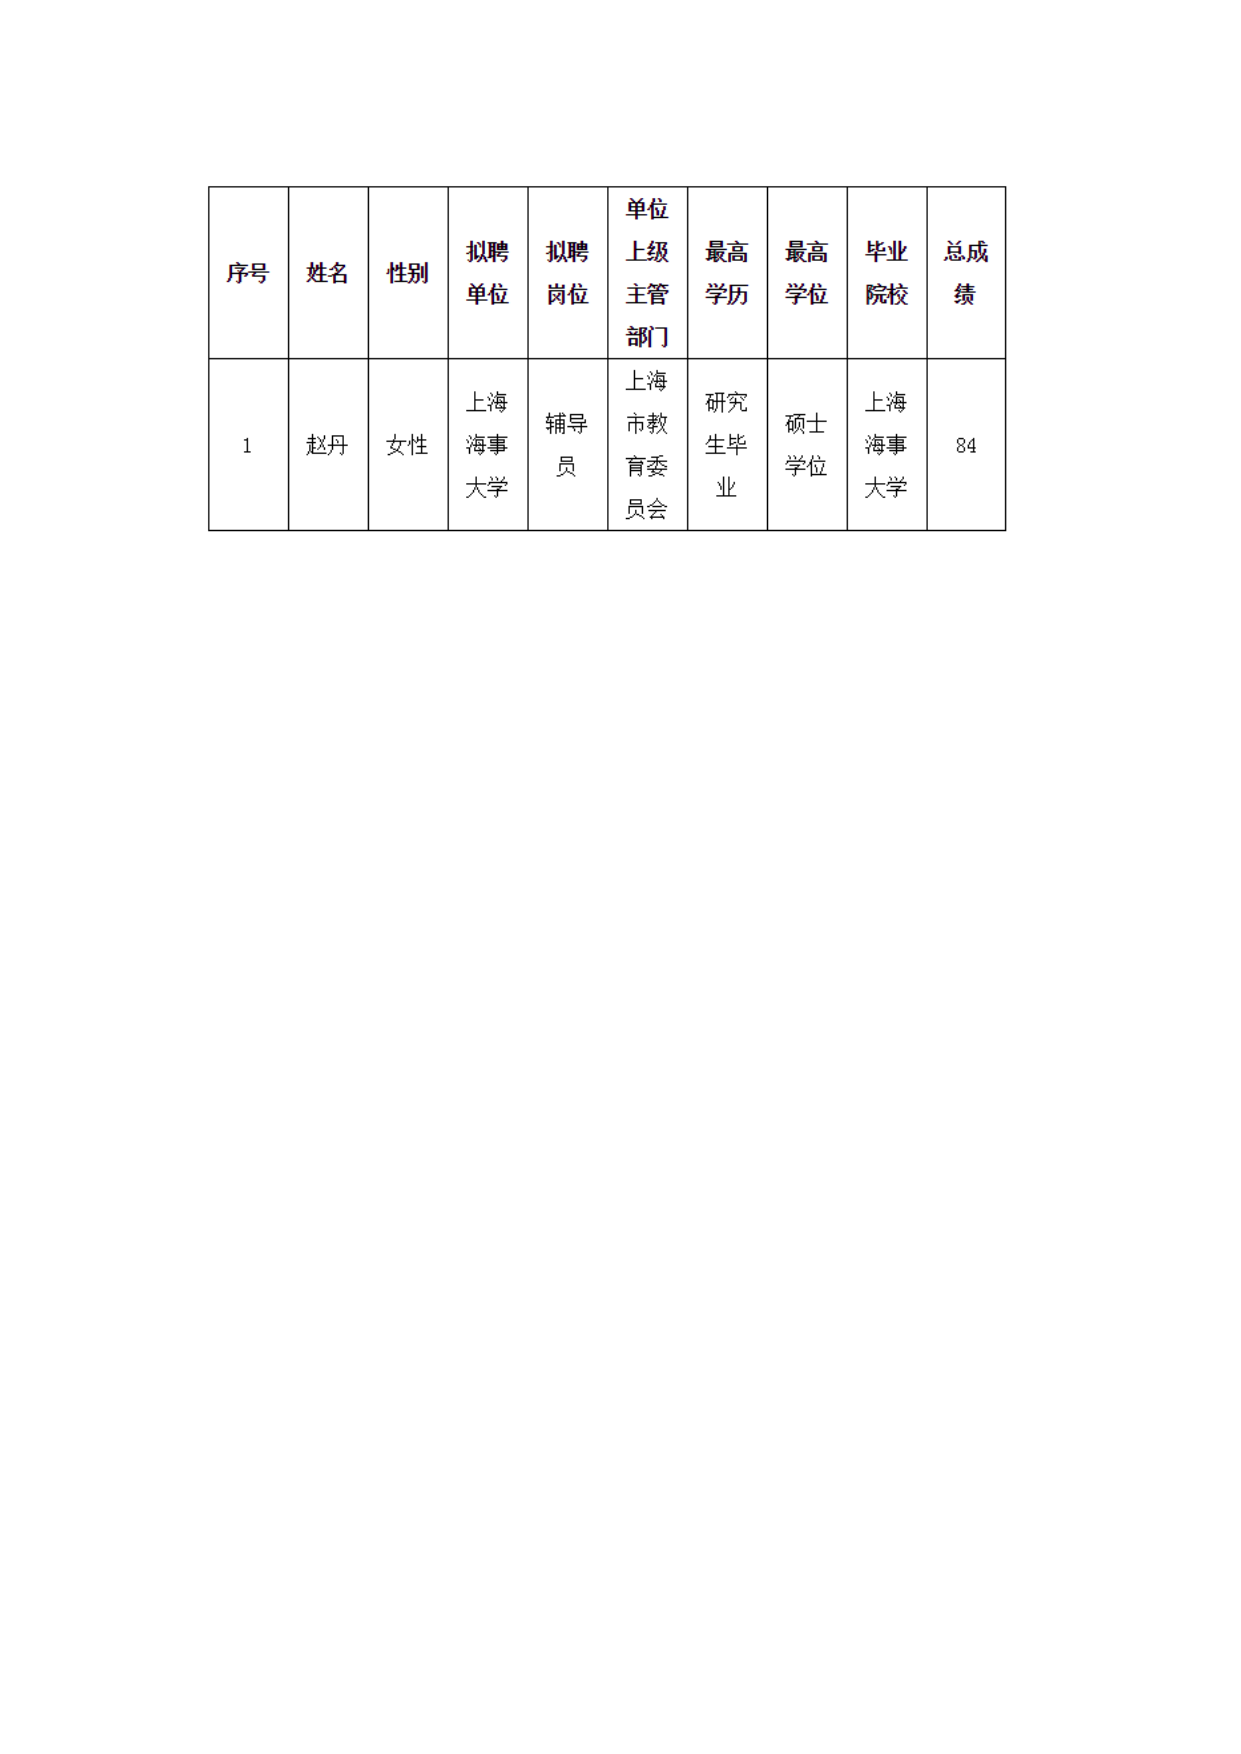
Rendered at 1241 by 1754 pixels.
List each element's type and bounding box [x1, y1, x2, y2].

picture [187, 162, 1053, 542]
